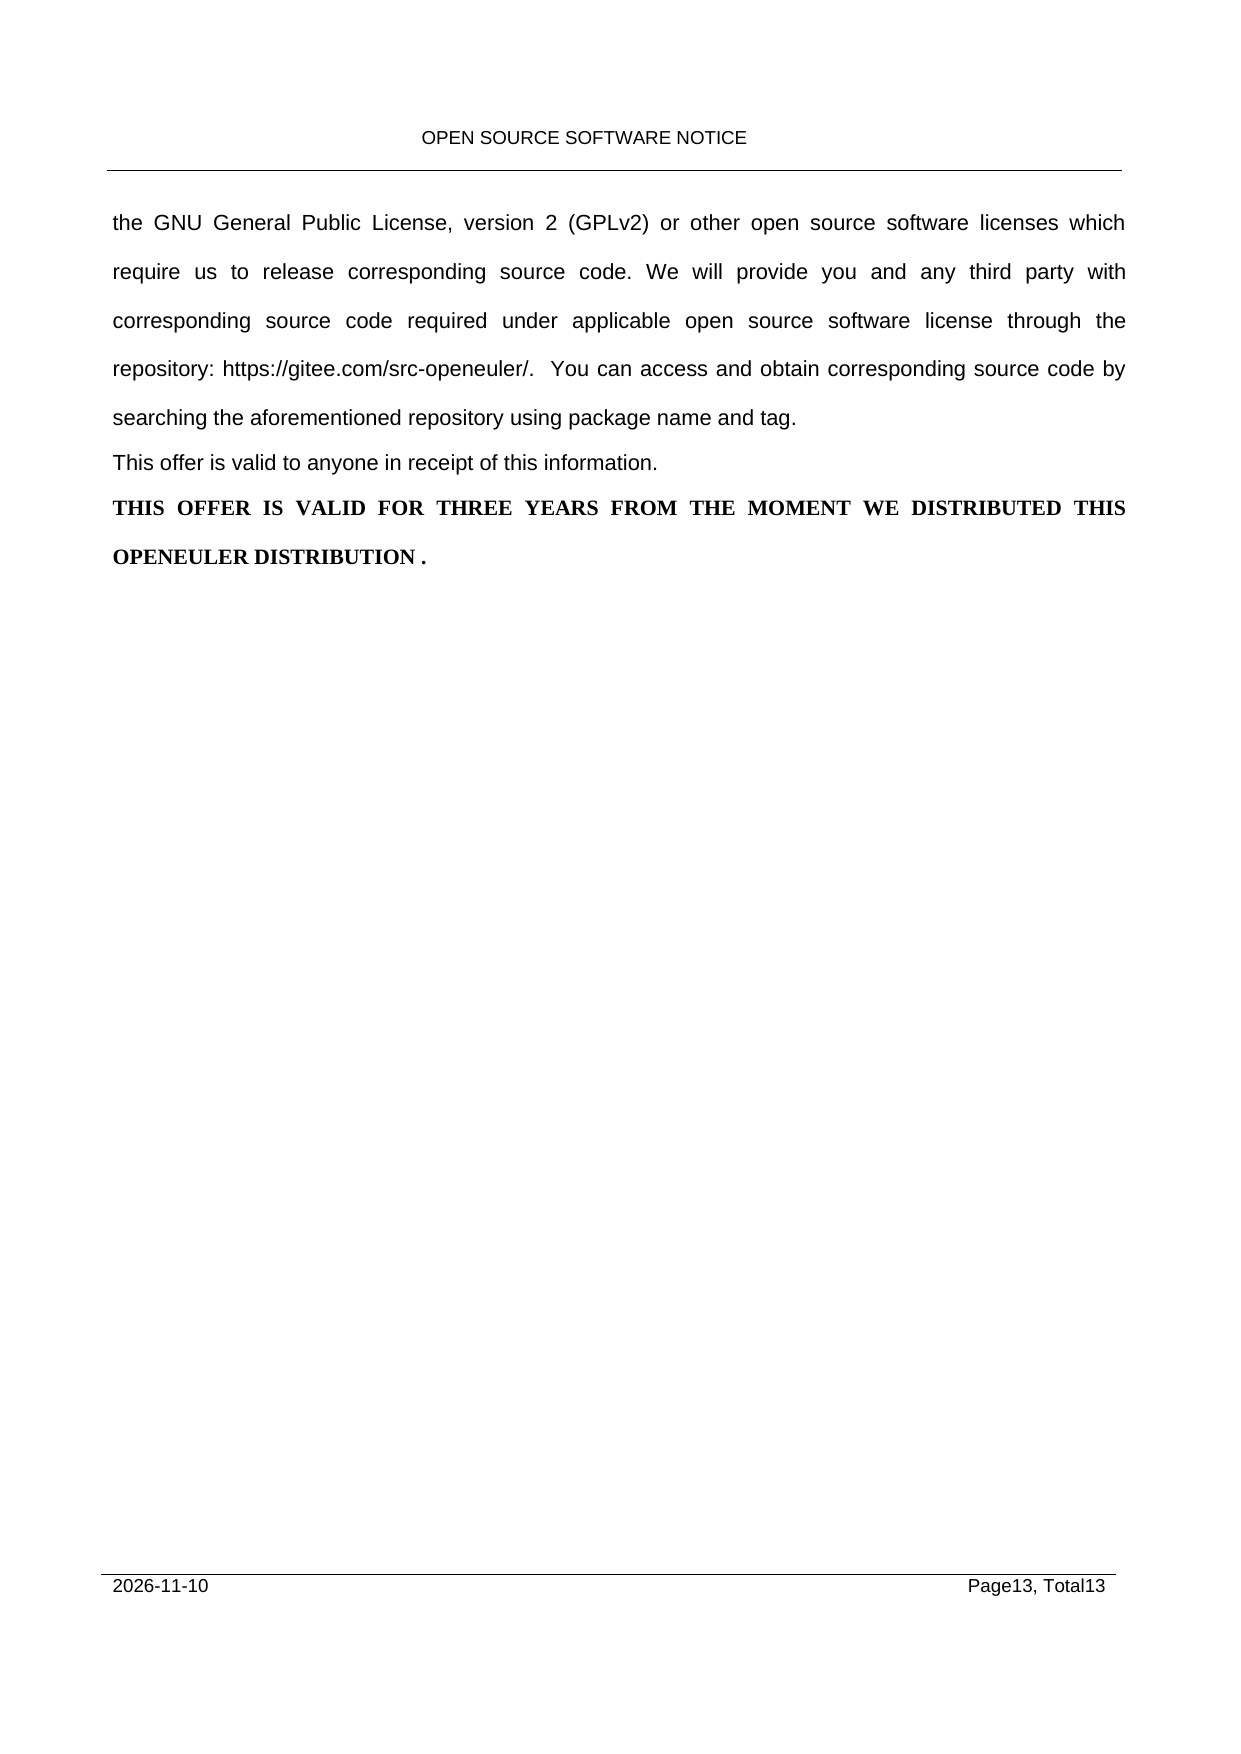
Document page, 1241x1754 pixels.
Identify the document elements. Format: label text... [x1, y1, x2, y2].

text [112, 206, 1128, 434]
text THIS OFFER IS VALID FOR THREE YEARS FROM THE MOMENT WE DISTRIBUTED THIS OPENEULER DISTRIBUTION . [112, 492, 1128, 573]
text This offer is valid to anyone in receipt of this information. [112, 446, 1128, 479]
